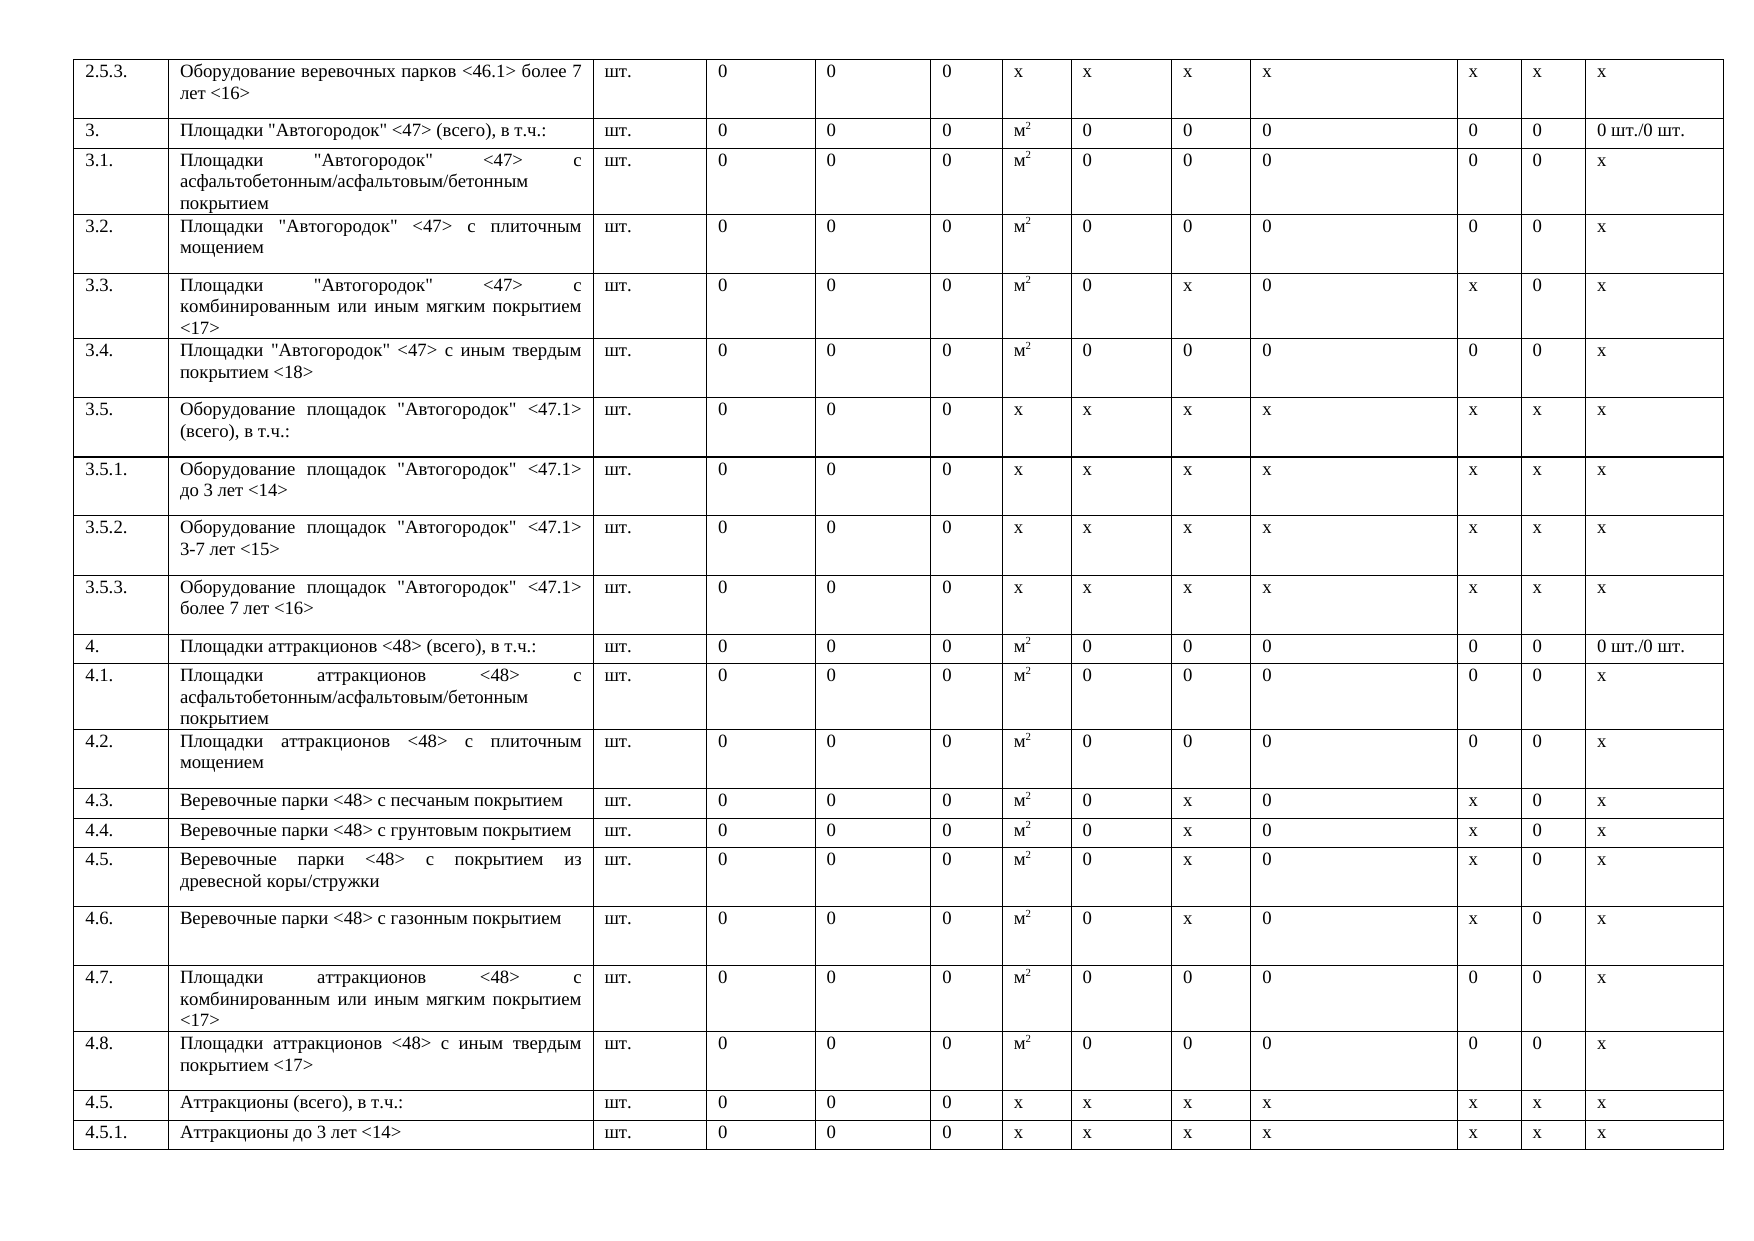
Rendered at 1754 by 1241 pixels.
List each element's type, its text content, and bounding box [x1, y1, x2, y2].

table_cell x [1172, 819, 1250, 847]
table_cell 0 [1251, 274, 1457, 338]
table_cell 0 [707, 1121, 815, 1149]
table_cell 3.5.3. [74, 576, 168, 633]
table_cell 0 [931, 1121, 1002, 1149]
table_cell 0 [707, 215, 815, 272]
table_cell м2 [1003, 907, 1071, 965]
table_cell шт. [594, 149, 706, 213]
table_cell 0 шт./0 шт. [1586, 635, 1723, 663]
table_cell 0 [1522, 966, 1585, 1031]
table_cell x [1586, 398, 1723, 456]
table_cell x [1172, 789, 1250, 817]
table_cell Оборудование площадок "Автогородок" <47.1> до 3 лет <14> [169, 458, 593, 515]
table_cell x [1172, 1121, 1250, 1149]
table_cell Оборудование площадок "Автогородок" <47.1> 3-7 лет <15> [169, 516, 593, 574]
table_cell Оборудование площадок "Автогородок" <47.1> более 7 лет <16> [169, 576, 593, 633]
table_cell 0 [707, 1032, 815, 1090]
table_cell Площадки "Автогородок" <47> с комбинированным или иным мягким покрытием <17> [169, 274, 593, 338]
table_cell 0 [1172, 664, 1250, 729]
table_cell 0 [1072, 149, 1171, 213]
table_cell 0 [1172, 635, 1250, 663]
table_cell 4.3. [74, 789, 168, 817]
table_cell 0 шт./0 шт. [1586, 119, 1723, 148]
table_cell x [1586, 458, 1723, 515]
table_cell x [1522, 1091, 1585, 1119]
table_cell 0 [707, 789, 815, 817]
table_cell 0 [707, 274, 815, 338]
table_cell 0 [1522, 215, 1585, 272]
table_cell 0 [707, 576, 815, 633]
table_cell Площадки "Автогородок" <47> с асфальтобетонным/асфальтовым/бетонным покрытием [169, 149, 593, 213]
table_cell x [1072, 60, 1171, 118]
table_cell Оборудование веревочных парков <46.1> более 7 лет <16> [169, 60, 593, 118]
table_cell x [1172, 274, 1250, 338]
table_cell 0 [1458, 635, 1521, 663]
table_cell шт. [594, 458, 706, 515]
table_cell 0 [707, 1091, 815, 1119]
table_cell 0 [1072, 215, 1171, 272]
table_cell x [1586, 1121, 1723, 1149]
table_cell x [1586, 664, 1723, 729]
table_cell x [1251, 60, 1457, 118]
table_cell x [1003, 1091, 1071, 1119]
table_cell 0 [816, 274, 930, 338]
table_cell 0 [931, 635, 1002, 663]
table_cell 0 [1251, 966, 1457, 1031]
table_cell 0 [1072, 907, 1171, 965]
table_cell 0 [816, 907, 930, 965]
table_cell 0 [1072, 339, 1171, 397]
table_cell м2 [1003, 149, 1071, 213]
table_cell 0 [931, 516, 1002, 574]
table_cell 0 [707, 848, 815, 906]
table_cell 0 [1522, 149, 1585, 213]
table_cell Площадки аттракционов <48> с комбинированным или иным мягким покрытием <17> [169, 966, 593, 1031]
table_cell 0 [931, 274, 1002, 338]
table_cell 0 [1251, 1032, 1457, 1090]
table_cell x [1172, 1091, 1250, 1119]
table_cell 0 [1072, 789, 1171, 817]
table_cell м2 [1003, 664, 1071, 729]
table_cell 4.6. [74, 907, 168, 965]
table_cell 4.4. [74, 819, 168, 847]
table_cell Веревочные парки <48> с грунтовым покрытием [169, 819, 593, 847]
table_cell 0 [1251, 339, 1457, 397]
table_cell шт. [594, 274, 706, 338]
table_cell x [1172, 907, 1250, 965]
table_cell x [1072, 576, 1171, 633]
table_cell шт. [594, 730, 706, 788]
table_cell x [1586, 966, 1723, 1031]
table_cell 0 [1172, 339, 1250, 397]
table_cell x [1586, 516, 1723, 574]
table_cell м2 [1003, 789, 1071, 817]
table_cell x [1522, 576, 1585, 633]
table_cell 0 [931, 1091, 1002, 1119]
table_cell x [1003, 398, 1071, 456]
table_cell 0 [707, 819, 815, 847]
table_cell 0 [1251, 819, 1457, 847]
table_cell 0 [931, 215, 1002, 272]
table_cell 0 [1522, 819, 1585, 847]
table_cell 3.5.1. [74, 458, 168, 515]
table_cell 4. [74, 635, 168, 663]
table_cell шт. [594, 635, 706, 663]
table_cell x [1522, 458, 1585, 515]
table_cell 0 [1251, 215, 1457, 272]
table_cell 0 [1458, 339, 1521, 397]
table_cell x [1003, 1121, 1071, 1149]
table_cell 0 [816, 149, 930, 213]
table_cell 0 [816, 966, 930, 1031]
table_cell 0 [1072, 966, 1171, 1031]
table_cell 0 [816, 458, 930, 515]
table_cell 0 [707, 458, 815, 515]
table_cell 0 [931, 789, 1002, 817]
table_cell 0 [1172, 119, 1250, 148]
table_cell 0 [1251, 907, 1457, 965]
table_cell 0 [816, 1121, 930, 1149]
table_cell x [1072, 398, 1171, 456]
table_cell Площадки аттракционов <48> с иным твердым покрытием <17> [169, 1032, 593, 1090]
table_cell 0 [1522, 339, 1585, 397]
table_cell 0 [816, 119, 930, 148]
table_cell x [1458, 819, 1521, 847]
table_cell м2 [1003, 635, 1071, 663]
table_cell шт. [594, 1032, 706, 1090]
table_cell 0 [1522, 274, 1585, 338]
table_cell 4.7. [74, 966, 168, 1031]
table_cell 0 [1072, 635, 1171, 663]
table_cell шт. [594, 664, 706, 729]
table_cell 0 [1072, 848, 1171, 906]
table_cell 0 [931, 576, 1002, 633]
table_cell 4.2. [74, 730, 168, 788]
table_cell x [1251, 398, 1457, 456]
table_cell шт. [594, 819, 706, 847]
table_cell x [1522, 398, 1585, 456]
table_cell 0 [1251, 635, 1457, 663]
table_cell 0 [707, 149, 815, 213]
table_cell x [1458, 398, 1521, 456]
table_cell 4.5. [74, 848, 168, 906]
table_cell 0 [1072, 274, 1171, 338]
table_cell шт. [594, 848, 706, 906]
table_cell x [1251, 576, 1457, 633]
table_cell 0 [1458, 1032, 1521, 1090]
table_cell шт. [594, 966, 706, 1031]
table_cell x [1458, 274, 1521, 338]
table_cell x [1586, 149, 1723, 213]
table_cell 0 [1172, 730, 1250, 788]
table_cell x [1458, 1121, 1521, 1149]
table_cell x [1586, 789, 1723, 817]
table_cell 0 [1458, 119, 1521, 148]
table_cell 0 [816, 848, 930, 906]
table_cell 0 [1251, 848, 1457, 906]
table_cell шт. [594, 907, 706, 965]
table_cell x [1251, 458, 1457, 515]
table_cell 0 [707, 60, 815, 118]
table_cell 0 [1522, 635, 1585, 663]
table_cell x [1586, 339, 1723, 397]
table_cell x [1586, 215, 1723, 272]
table_cell 0 [1072, 730, 1171, 788]
table_cell Площадки аттракционов <48> с асфальтобетонным/асфальтовым/бетонным покрытием [169, 664, 593, 729]
table_cell шт. [594, 398, 706, 456]
table_cell x [1172, 576, 1250, 633]
table_cell 0 [1072, 119, 1171, 148]
table_cell x [1172, 60, 1250, 118]
table_cell 0 [816, 60, 930, 118]
table_cell x [1172, 848, 1250, 906]
table_cell шт. [594, 516, 706, 574]
table_cell x [1172, 458, 1250, 515]
table_cell x [1586, 907, 1723, 965]
table_cell 3.1. [74, 149, 168, 213]
table_cell Веревочные парки <48> с песчаным покрытием [169, 789, 593, 817]
table_cell 0 [707, 398, 815, 456]
table_cell 0 [816, 339, 930, 397]
table_cell x [1072, 1091, 1171, 1119]
table_cell шт. [594, 1121, 706, 1149]
table_cell 4.5.1. [74, 1121, 168, 1149]
table_cell 0 [1072, 664, 1171, 729]
table_cell 0 [816, 819, 930, 847]
table_cell 3.5. [74, 398, 168, 456]
table_cell 0 [1458, 966, 1521, 1031]
table_cell 0 [1072, 1032, 1171, 1090]
table_cell 0 [707, 339, 815, 397]
table_cell шт. [594, 1091, 706, 1119]
table_cell 0 [1458, 149, 1521, 213]
table_cell 4.5. [74, 1091, 168, 1119]
table_cell 0 [816, 730, 930, 788]
table_cell 4.8. [74, 1032, 168, 1090]
table_cell x [1522, 516, 1585, 574]
table_cell 0 [816, 576, 930, 633]
table_cell м2 [1003, 819, 1071, 847]
table_cell 3.3. [74, 274, 168, 338]
table_cell x [1458, 1091, 1521, 1119]
table_cell x [1586, 730, 1723, 788]
table_cell Площадки "Автогородок" <47> с плиточным мощением [169, 215, 593, 272]
table_cell 0 [707, 966, 815, 1031]
table_cell x [1003, 60, 1071, 118]
table_cell x [1458, 516, 1521, 574]
table_cell 0 [816, 398, 930, 456]
table_cell x [1458, 789, 1521, 817]
table_cell 0 [1522, 730, 1585, 788]
table_cell 3. [74, 119, 168, 148]
table_cell x [1458, 576, 1521, 633]
table_cell шт. [594, 60, 706, 118]
table_cell x [1003, 516, 1071, 574]
table_cell x [1172, 398, 1250, 456]
table_cell x [1586, 274, 1723, 338]
table_cell x [1458, 848, 1521, 906]
table_cell 0 [931, 819, 1002, 847]
table_cell Веревочные парки <48> с газонным покрытием [169, 907, 593, 965]
table_cell x [1586, 1032, 1723, 1090]
table_cell x [1458, 458, 1521, 515]
table_cell 0 [707, 635, 815, 663]
table_cell 0 [1522, 789, 1585, 817]
table_cell x [1586, 1091, 1723, 1119]
table_cell x [1172, 516, 1250, 574]
table_cell м2 [1003, 119, 1071, 148]
table_cell 0 [816, 789, 930, 817]
table_cell 0 [1522, 1032, 1585, 1090]
table_cell x [1586, 60, 1723, 118]
table_cell 0 [1172, 1032, 1250, 1090]
table_cell x [1458, 907, 1521, 965]
table_cell 0 [1458, 664, 1521, 729]
table_cell 0 [1522, 119, 1585, 148]
table_cell шт. [594, 789, 706, 817]
table_cell 0 [931, 907, 1002, 965]
table_cell 0 [931, 398, 1002, 456]
table_cell Площадки "Автогородок" <47> (всего), в т.ч.: [169, 119, 593, 148]
table_cell Площадки "Автогородок" <47> с иным твердым покрытием <18> [169, 339, 593, 397]
table_cell 0 [1458, 730, 1521, 788]
table_cell м2 [1003, 274, 1071, 338]
table_cell шт. [594, 576, 706, 633]
table_cell 0 [1458, 215, 1521, 272]
table_cell 0 [707, 730, 815, 788]
table_cell 0 [1172, 966, 1250, 1031]
table_cell 0 [1522, 907, 1585, 965]
table_cell 0 [1251, 149, 1457, 213]
table_cell 0 [1251, 664, 1457, 729]
table_cell шт. [594, 339, 706, 397]
table_cell 3.5.2. [74, 516, 168, 574]
table_cell 2.5.3. [74, 60, 168, 118]
table_cell x [1586, 848, 1723, 906]
table_cell 0 [816, 1091, 930, 1119]
table_cell 0 [931, 966, 1002, 1031]
table_cell 0 [931, 119, 1002, 148]
table_cell 0 [1172, 149, 1250, 213]
table_cell 0 [707, 907, 815, 965]
table_cell Аттракционы до 3 лет <14> [169, 1121, 593, 1149]
table_cell 0 [707, 664, 815, 729]
table_cell м2 [1003, 1032, 1071, 1090]
table_cell x [1458, 60, 1521, 118]
table_cell 0 [1522, 848, 1585, 906]
table_cell 0 [931, 1032, 1002, 1090]
table_cell шт. [594, 119, 706, 148]
table_cell 0 [931, 848, 1002, 906]
table_cell 0 [1522, 664, 1585, 729]
table_cell 0 [816, 516, 930, 574]
table_cell x [1251, 516, 1457, 574]
table_cell x [1522, 60, 1585, 118]
table_cell x [1586, 576, 1723, 633]
table_cell м2 [1003, 966, 1071, 1031]
table_cell 3.2. [74, 215, 168, 272]
table_cell x [1251, 1121, 1457, 1149]
table_cell 0 [816, 664, 930, 729]
table_cell м2 [1003, 339, 1071, 397]
table_cell x [1072, 1121, 1171, 1149]
table_cell 4.1. [74, 664, 168, 729]
table_cell Площадки аттракционов <48> с плиточным мощением [169, 730, 593, 788]
table_cell x [1072, 516, 1171, 574]
table_cell 3.4. [74, 339, 168, 397]
table_cell 0 [931, 458, 1002, 515]
table_cell x [1003, 458, 1071, 515]
table_cell 0 [707, 119, 815, 148]
table_cell 0 [816, 1032, 930, 1090]
table_cell м2 [1003, 215, 1071, 272]
table_cell 0 [707, 516, 815, 574]
table_cell 0 [1172, 215, 1250, 272]
table_cell 0 [931, 730, 1002, 788]
table_cell шт. [594, 215, 706, 272]
table_cell Аттракционы (всего), в т.ч.: [169, 1091, 593, 1119]
table_cell 0 [931, 664, 1002, 729]
table_cell м2 [1003, 730, 1071, 788]
table_cell x [1522, 1121, 1585, 1149]
table_cell Веревочные парки <48> с покрытием из древесной коры/стружки [169, 848, 593, 906]
table_cell 0 [816, 215, 930, 272]
table_cell 0 [1251, 730, 1457, 788]
table_cell x [1251, 1091, 1457, 1119]
table_cell Площадки аттракционов <48> (всего), в т.ч.: [169, 635, 593, 663]
table_cell 0 [931, 60, 1002, 118]
table_cell 0 [1072, 819, 1171, 847]
table_cell x [1586, 819, 1723, 847]
table_cell x [1072, 458, 1171, 515]
table_cell Оборудование площадок "Автогородок" <47.1> (всего), в т.ч.: [169, 398, 593, 456]
table_cell м2 [1003, 848, 1071, 906]
table_cell x [1003, 576, 1071, 633]
table_cell 0 [816, 635, 930, 663]
table_cell 0 [1251, 789, 1457, 817]
table_cell 0 [1251, 119, 1457, 148]
table_cell 0 [931, 339, 1002, 397]
table_cell 0 [931, 149, 1002, 213]
